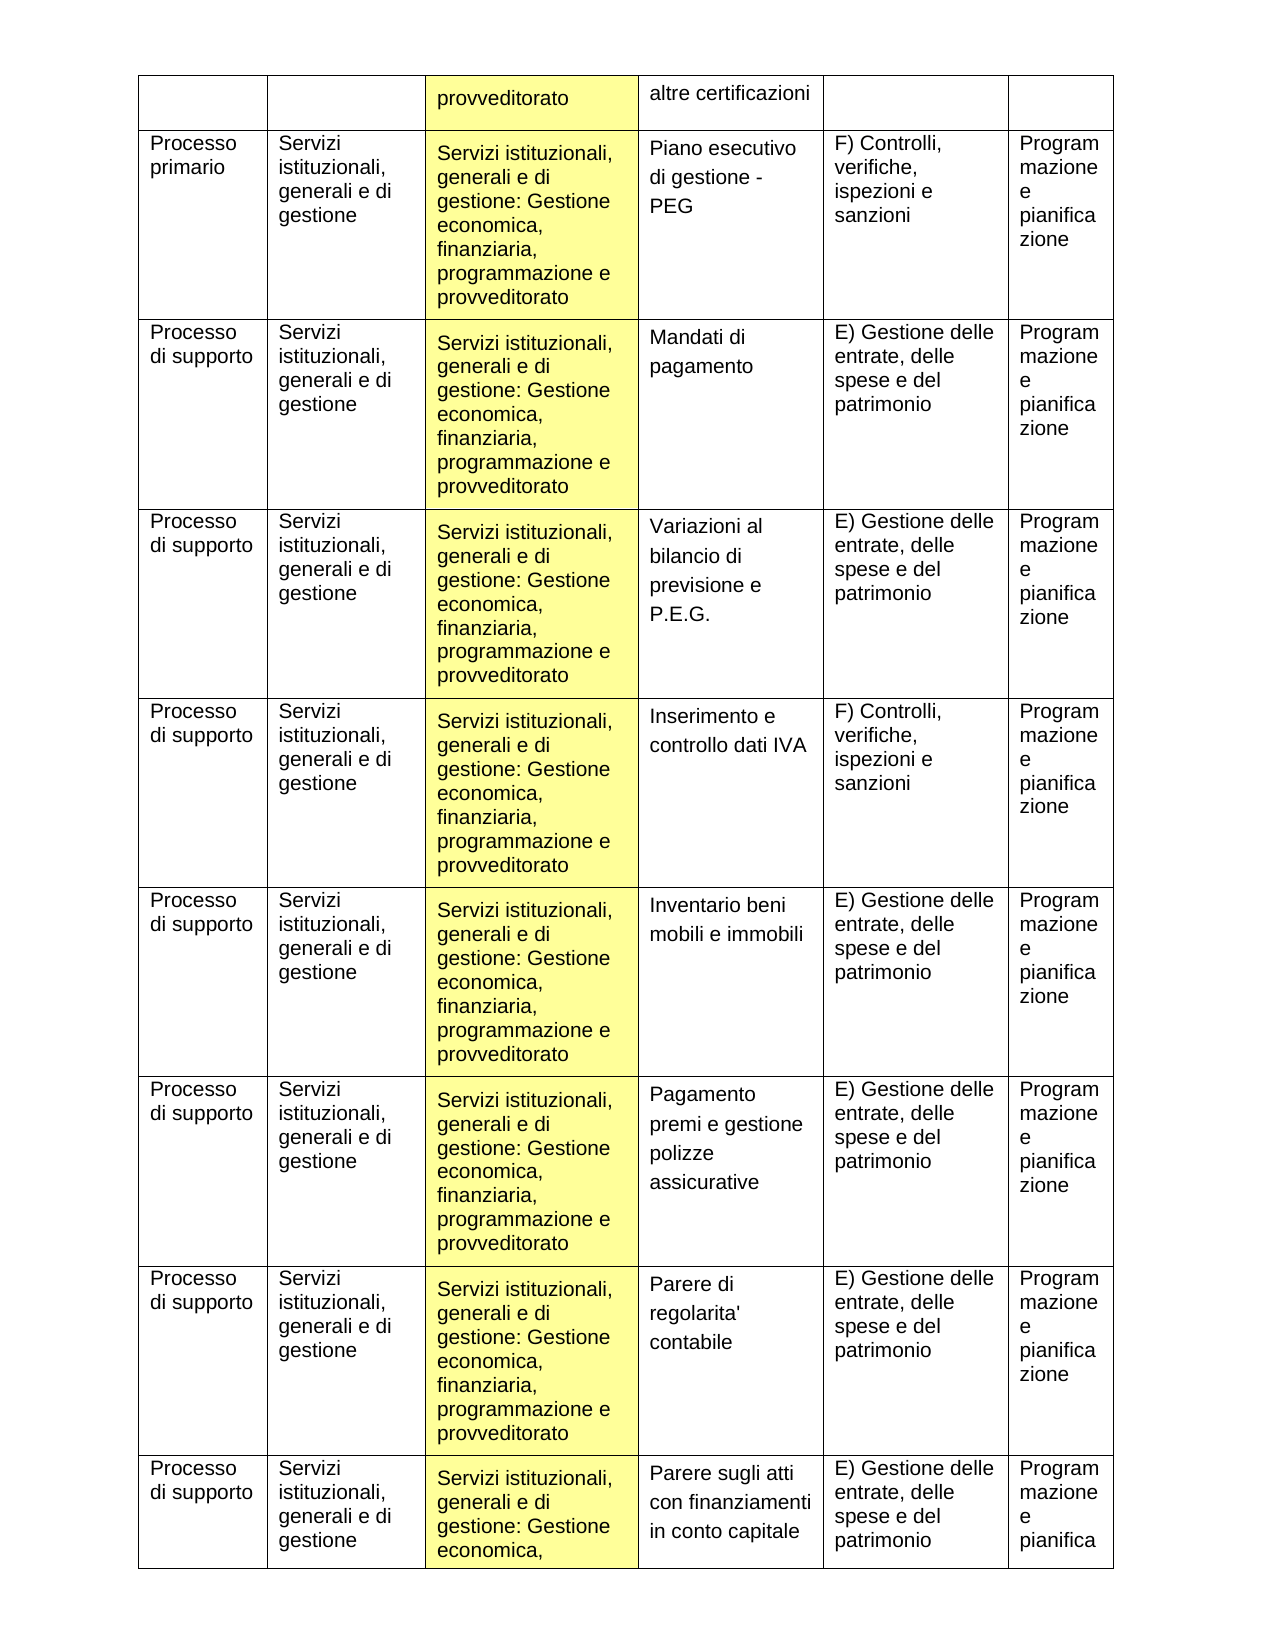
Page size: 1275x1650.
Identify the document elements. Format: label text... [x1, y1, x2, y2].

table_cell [639, 1456, 823, 1568]
table_cell Servizi istituzionali, generali e di gestione: Gestione economica, finanziaria, programmazione e provveditorato [426, 510, 638, 698]
table_cell Processo di supporto [139, 888, 267, 1076]
table_cell Inventario beni mobili e immobili [639, 888, 823, 1076]
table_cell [139, 1456, 267, 1568]
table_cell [139, 76, 267, 130]
table_cell Servizi istituzionali, generali e di gestione [268, 320, 425, 508]
table_cell Processo di supporto [139, 510, 267, 698]
table_cell E) Gestione delle entrate, delle spese e del patrimonio [824, 320, 1008, 508]
table_cell Parere di regolarita' contabile [639, 1267, 823, 1455]
table_cell Servizi istituzionali, generali e di gestione: Gestione economica, finanziaria, programmazione e provveditorato [426, 1077, 638, 1266]
table_cell F) Controlli, verifiche, ispezioni e sanzioni [824, 131, 1008, 319]
table_cell Programmazione e pianificazione [1009, 1267, 1113, 1455]
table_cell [639, 76, 823, 130]
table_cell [268, 1456, 425, 1568]
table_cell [824, 1456, 1008, 1568]
table_cell Servizi istituzionali, generali e di gestione: Gestione economica, finanziaria, programmazione e provveditorato [426, 320, 638, 508]
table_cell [1009, 76, 1113, 130]
table_cell Servizi istituzionali, generali e di gestione [268, 888, 425, 1076]
table_cell Processo di supporto [139, 1267, 267, 1455]
table_cell Servizi istituzionali, generali e di gestione: Gestione economica, finanziaria, programmazione e provveditorato [426, 1267, 638, 1455]
table_cell E) Gestione delle entrate, delle spese e del patrimonio [824, 1267, 1008, 1455]
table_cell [1009, 1456, 1113, 1568]
table_cell E) Gestione delle entrate, delle spese e del patrimonio [824, 888, 1008, 1076]
table_cell Programmazione e pianificazione [1009, 888, 1113, 1076]
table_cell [426, 76, 638, 130]
table_cell Pagamento premi e gestione polizze assicurative [639, 1077, 823, 1266]
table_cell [426, 1456, 638, 1568]
table_cell Servizi istituzionali, generali e di gestione [268, 699, 425, 887]
table_cell Processo di supporto [139, 320, 267, 508]
table_cell Servizi istituzionali, generali e di gestione [268, 1267, 425, 1455]
table_cell Processo di supporto [139, 699, 267, 887]
table_cell Servizi istituzionali, generali e di gestione [268, 1077, 425, 1266]
table_cell Servizi istituzionali, generali e di gestione: Gestione economica, finanziaria, programmazione e provveditorato [426, 699, 638, 887]
table_cell Servizi istituzionali, generali e di gestione [268, 510, 425, 698]
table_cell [824, 76, 1008, 130]
table_cell Piano esecutivo di gestione - PEG [639, 131, 823, 319]
table_cell Programmazione e pianificazione [1009, 1077, 1113, 1266]
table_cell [426, 131, 638, 319]
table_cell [1009, 131, 1113, 319]
table_cell Programmazione e pianificazione [1009, 510, 1113, 698]
table_cell Programmazione e pianificazione [1009, 320, 1113, 508]
table_cell Programmazione e pianificazione [1009, 699, 1113, 887]
table_cell Servizi istituzionali, generali e di gestione: Gestione economica, finanziaria, programmazione e provveditorato [426, 888, 638, 1076]
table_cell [268, 76, 425, 130]
table_cell Mandati di pagamento [639, 320, 823, 508]
table_cell Inserimento e controllo dati IVA [639, 699, 823, 887]
table_cell E) Gestione delle entrate, delle spese e del patrimonio [824, 510, 1008, 698]
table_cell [268, 131, 425, 319]
table_cell Processo primario [139, 131, 267, 319]
table_cell F) Controlli, verifiche, ispezioni e sanzioni [824, 699, 1008, 887]
table_cell E) Gestione delle entrate, delle spese e del patrimonio [824, 1077, 1008, 1266]
table_cell Processo di supporto [139, 1077, 267, 1266]
table_cell Variazioni al bilancio di previsione e P.E.G. [639, 510, 823, 698]
